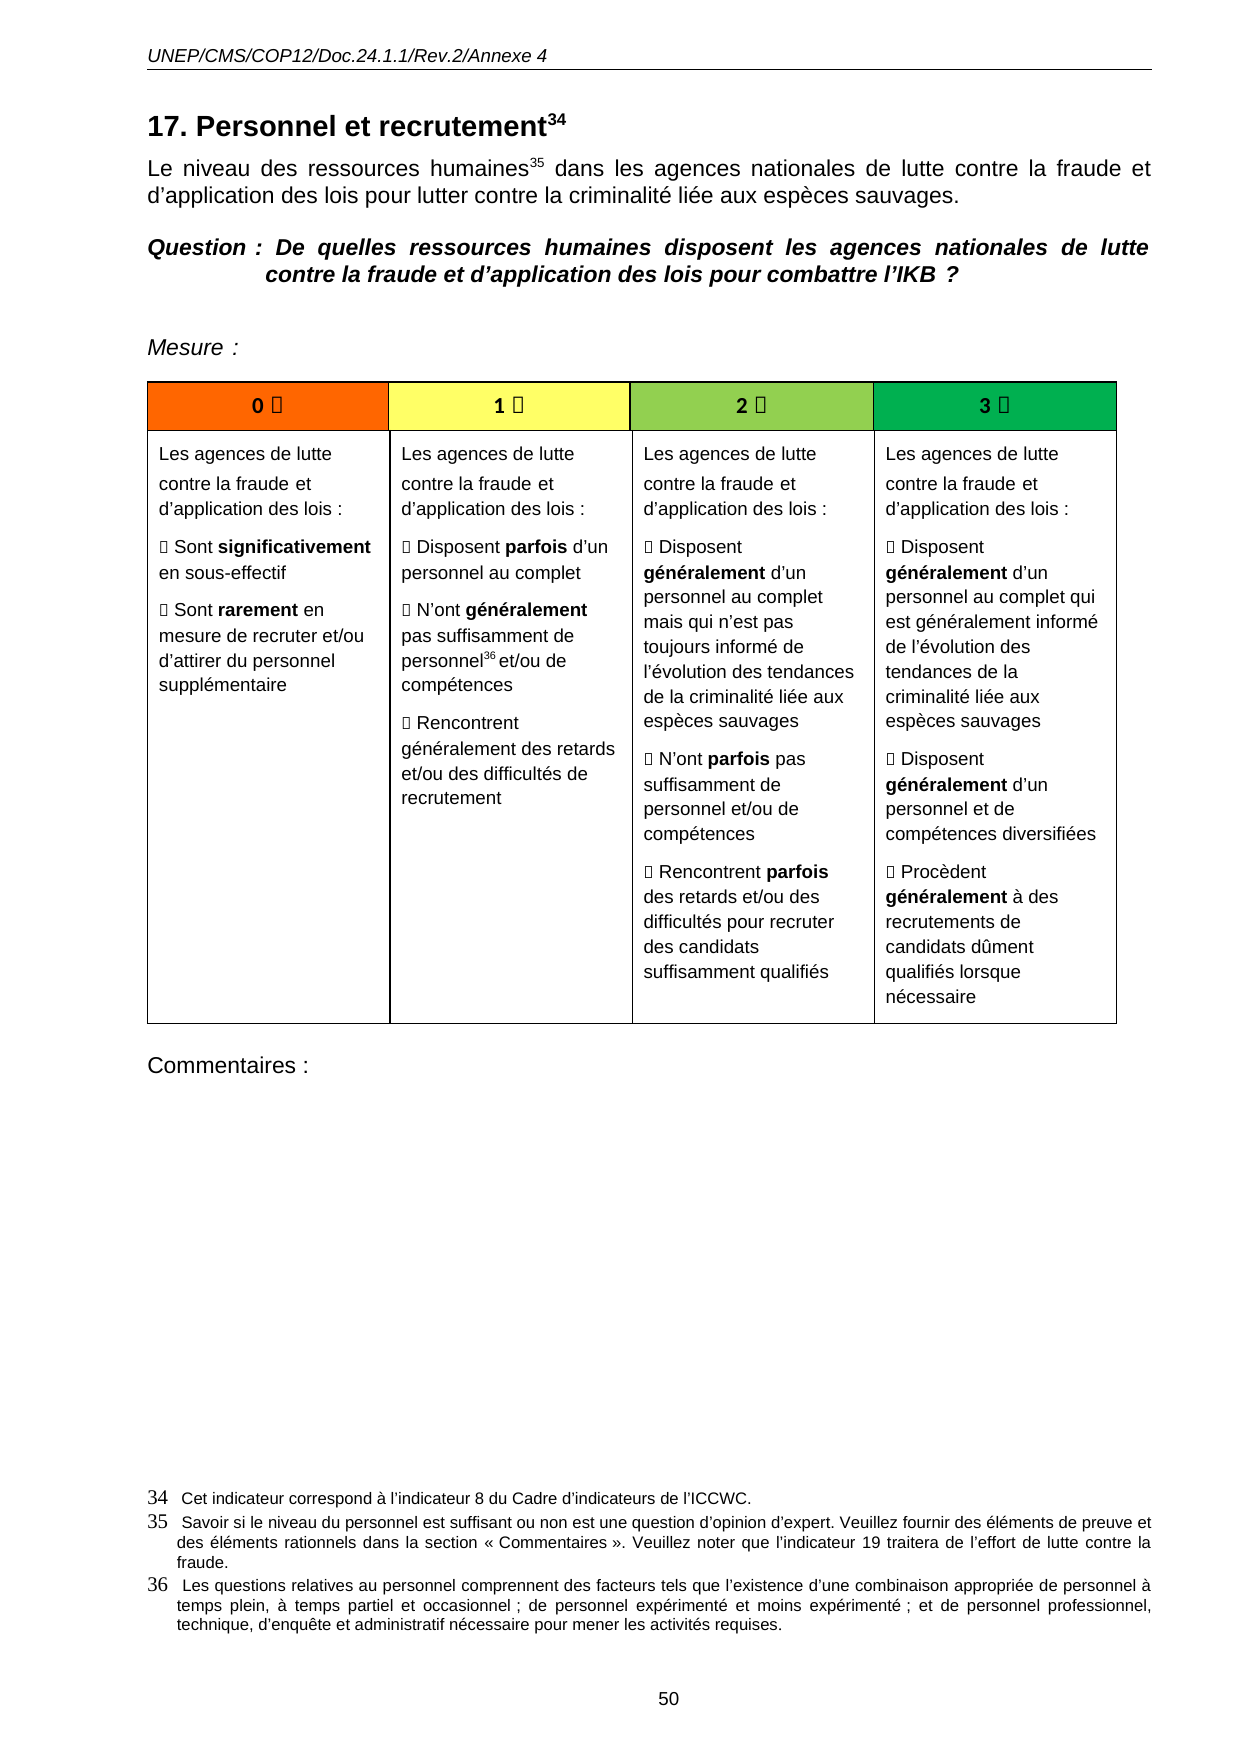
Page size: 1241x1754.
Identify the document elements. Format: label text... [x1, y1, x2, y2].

table_cell Les agences de lutte contre la fraude et d’application des lois : 􁃱 Disposent parfois d’un personnel au complet 􁃱 N’ont généralement pas suffisamment de personnel et/ou de compétences 􁃱 Rencontrent généralement des retards et/ou des difficultés de recrutement [391, 431, 632, 1023]
text 17. Personnel et recrutement [147, 109, 1152, 143]
table_cell Les agences de lutte contre la fraude et d’application des lois : 􁃱 Disposent généralement d’un personnel au complet mais qui n’est pas toujours informé de l’évolution des tendances de la criminalité liée aux espèces sauvages 􁃱 N’ont parfois pas suffisamment de personnel et/ou de compétences 􁃱 Rencontrent parfois des retards et/ou des difficultés pour recruter des candidats suffisamment qualifiés [633, 431, 874, 1023]
text Le niveau des ressources humaines dans les agences nationales de lutte contre la fraude et d’application des lois pour lutter contre la criminalité liée aux espèces sauvages. [147, 155, 1152, 208]
table_header 0 􀜆 [148, 383, 388, 430]
text Mesure : [147, 334, 1152, 361]
table_cell Les agences de lutte contre la fraude et d’application des lois : 􁃱 Sont significativement en sous-effectif 􁃱 Sont rarement en mesure de recruter et/ou d’attirer du personnel supplémentaire [148, 431, 389, 1023]
table_cell Les agences de lutte contre la fraude et d’application des lois : 􁃱 Disposent généralement d’un personnel au complet qui est généralement informé de l’évolution des tendances de la criminalité liée aux espèces sauvages 􁃱 Disposent généralement d’un personnel et de compétences diversifiées 􁃱 Procèdent généralement à des recrutements de candidats dûment qualifiés lorsque nécessaire [875, 431, 1116, 1023]
table_header 3 􀜆 [874, 383, 1116, 430]
table_header 1 􀜆 [389, 383, 629, 430]
text Commentaires : [147, 1052, 1152, 1078]
table_header 2 􀜆 [631, 383, 873, 430]
text Question : De quelles ressources humaines disposent les agences nationales de lutte contre la fraude et d’application des lois pour combattre l’IKB ? [147, 234, 1152, 287]
